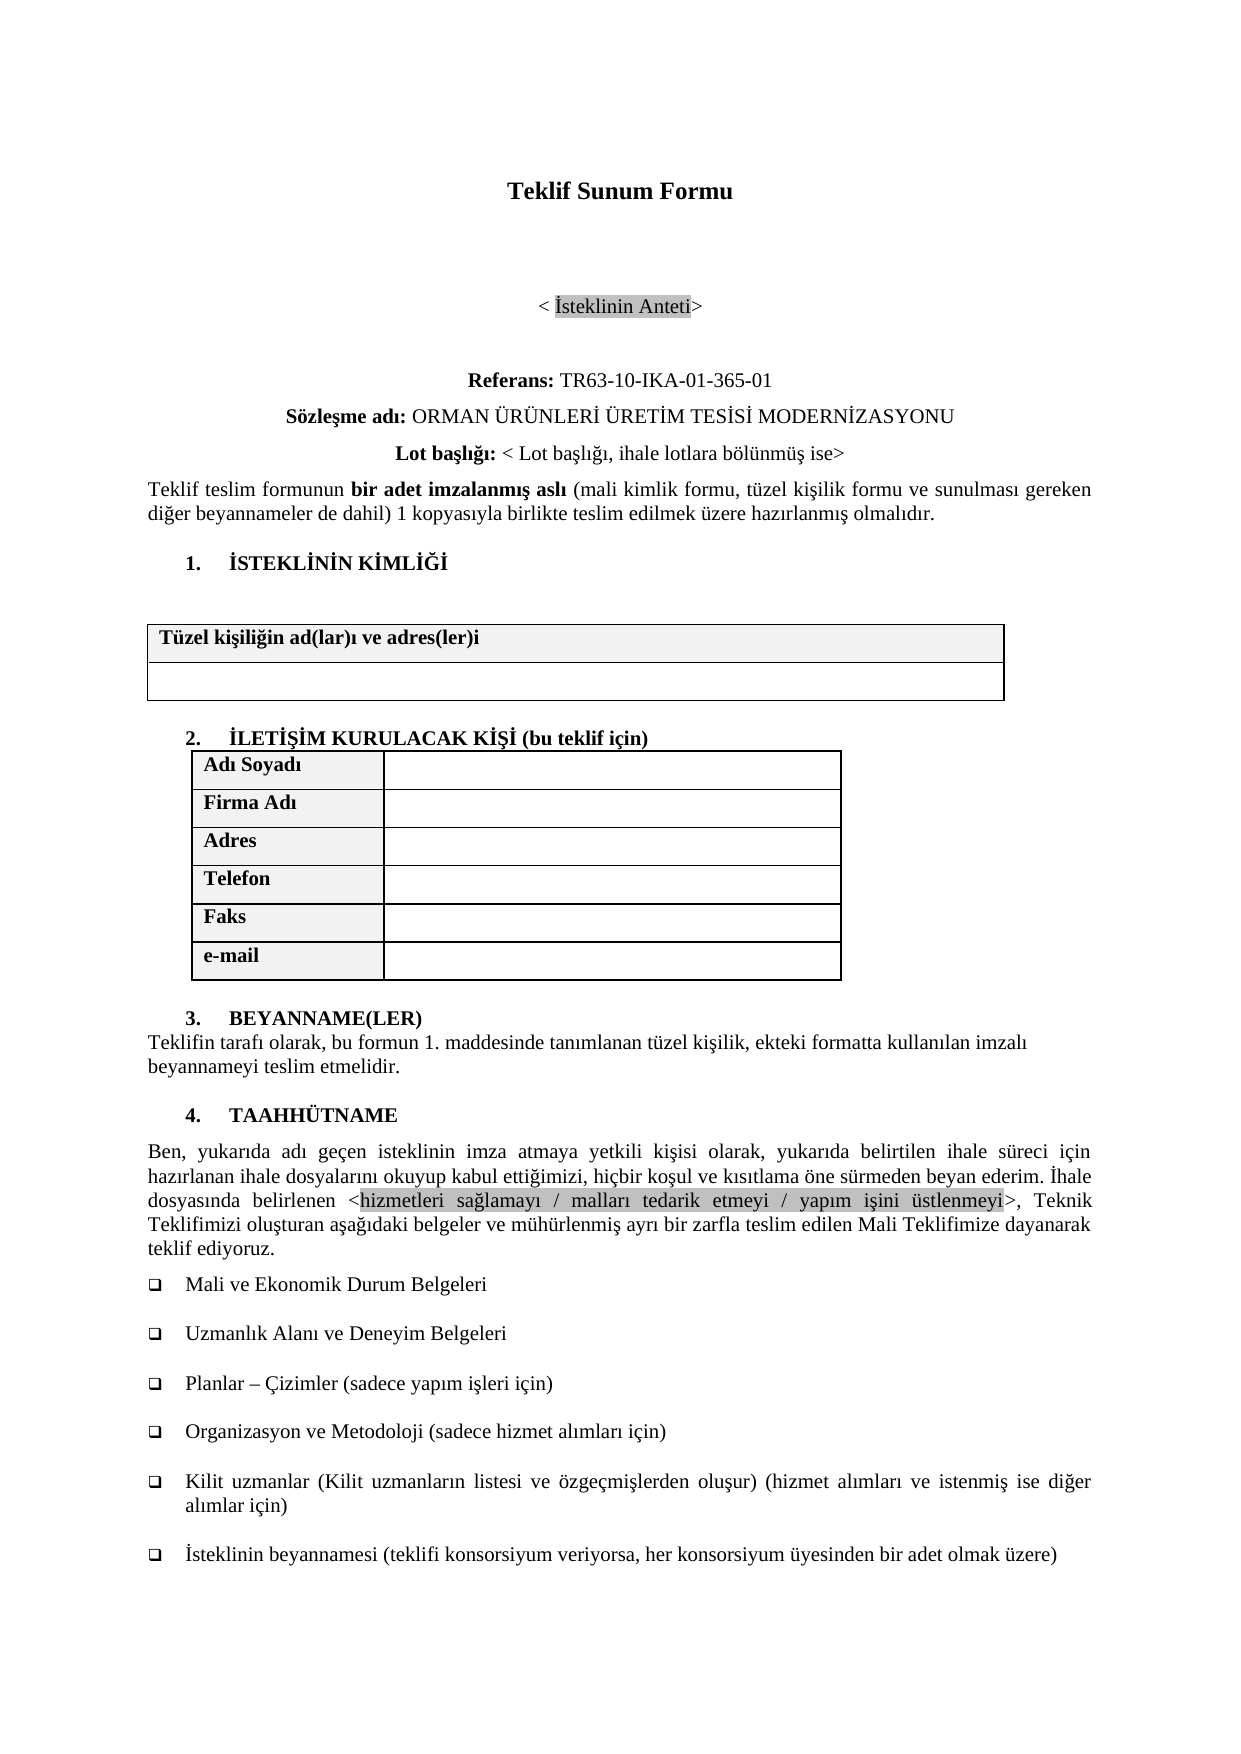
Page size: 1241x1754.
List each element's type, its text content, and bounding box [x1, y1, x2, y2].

table_header [385, 752, 840, 788]
list İLETİŞİM KURULACAK KİŞİ (bu teklif için) [185, 726, 1093, 750]
title Lot başlığı: < Lot başlığı, ihale lotlara bölünmüş ise> [148, 441, 1093, 465]
table_cell [385, 866, 840, 903]
list İSTEKLİNİN KİMLİĞİ [185, 550, 1093, 574]
text Teklif teslim formunun bir adet imzalanmış aslı (mali kimlik formu, tüzel kişilik formu ve sunulması gereken diğer beyannameler de dahil) 1 kopyasıyla birlikte teslim edilmek üzere hazırlanmış olmalıdır. [148, 477, 1093, 525]
table_cell Faks [193, 905, 383, 941]
text Ben, yukarıda adı geçen isteklinin imza atmaya yetkili kişisi olarak, yukarıda belirtilen ihale süreci için hazırlanan ihale dosyalarını okuyup kabul ettiğimizi, hiçbir koşul ve kısıtlama öne sürmeden beyan ederim. İhale dosyasında belirlenen <hizmetleri sağlamayı / malları tedarik etmeyi / yapım işini üstlenmeyi>, Teknik Teklifimizi oluşturan aşağıdaki belgeler ve mühürlenmiş ayrı bir zarfla teslim edilen Mali Teklifimize dayanarak teklif ediyoruz. [148, 1139, 1093, 1260]
table_cell Adres [193, 828, 383, 865]
text Teklifin tarafı olarak, bu formun 1. maddesinde tanımlanan tüzel kişilik, ekteki formatta kullanılan imzalı beyannameyi teslim etmelidir. [148, 1030, 1093, 1078]
table_cell Telefon [193, 866, 383, 903]
list Organizasyon ve Metodoloji (sadece hizmet alımları için) [148, 1419, 1093, 1443]
table_cell [148, 663, 1003, 700]
table_cell e-mail [193, 943, 383, 979]
table_cell [385, 828, 840, 865]
table_header Adı Soyadı [193, 752, 383, 788]
list Mali ve Ekonomik Durum Belgeleri [148, 1272, 1093, 1296]
table_cell Firma Adı [193, 790, 383, 827]
list BEYANNAME(LER) [185, 1006, 1093, 1030]
title Sözleşme adı: ORMAN ÜRÜNLERİ ÜRETİM TESİSİ MODERNİZASYONU [148, 404, 1093, 428]
text Teklif Sunum Formu [148, 176, 1093, 205]
list Kilit uzmanlar (Kilit uzmanların listesi ve özgeçmişlerden oluşur) (hizmet alımları ve istenmiş ise diğer alımlar için) [148, 1468, 1093, 1517]
title Referans: TR63-10-IKA-01-365-01 [136, 368, 1093, 392]
table_cell [385, 943, 840, 979]
list İsteklinin beyannamesi (teklifi konsorsiyum veriyorsa, her konsorsiyum üyesinden bir adet olmak üzere) [148, 1542, 1093, 1566]
table_cell [385, 790, 840, 827]
table_cell [385, 905, 840, 941]
list TAAHHÜTNAME [185, 1103, 1093, 1127]
title < İsteklinin Anteti> [136, 294, 1093, 318]
list Uzmanlık Alanı ve Deneyim Belgeleri [148, 1321, 1093, 1345]
table_header Tüzel kişiliğin ad(lar)ı ve adres(ler)i [148, 625, 1003, 662]
list Planlar – Çizimler (sadece yapım işleri için) [148, 1370, 1093, 1394]
